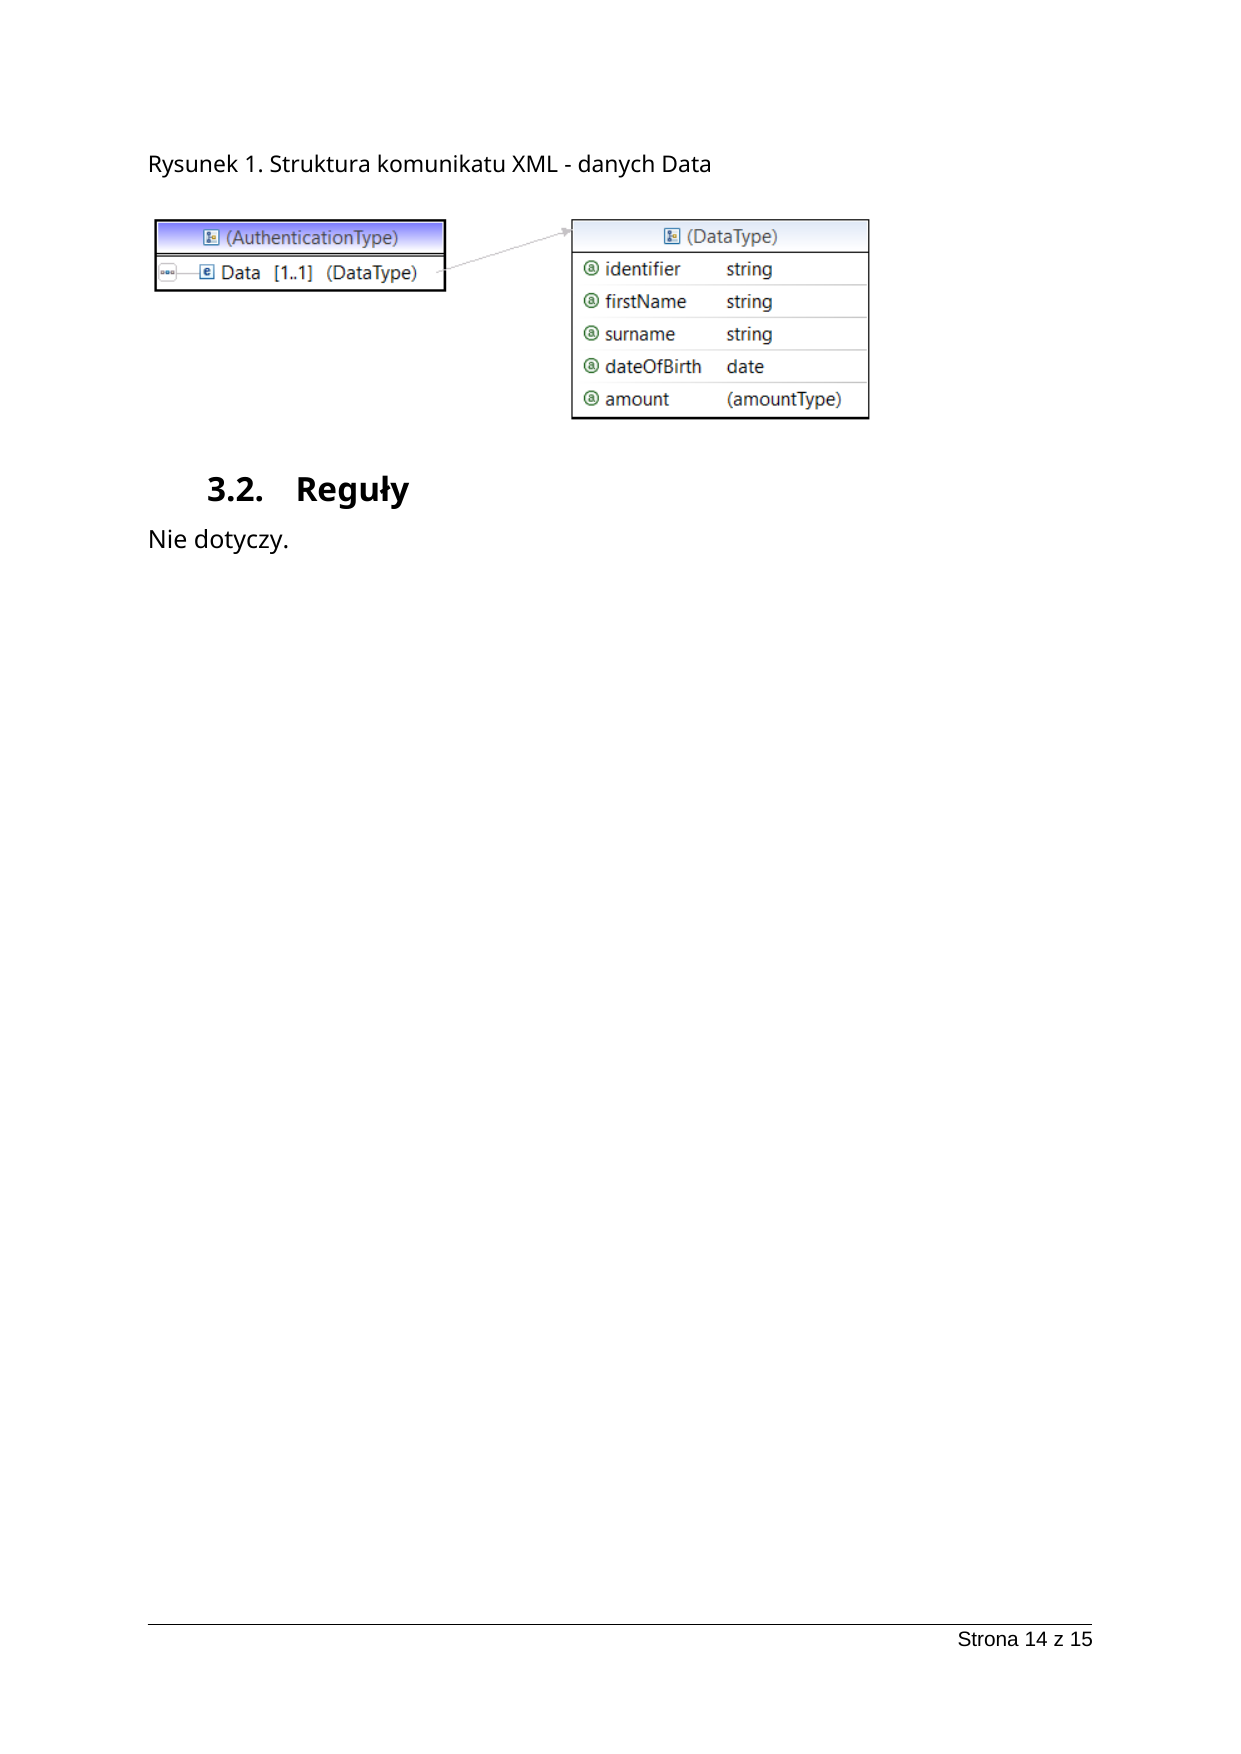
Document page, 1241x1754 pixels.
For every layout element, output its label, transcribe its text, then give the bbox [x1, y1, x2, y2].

text Rysunek 1. Struktura komunikatu XML - danych Data [148, 148, 1092, 179]
subtitle Reguły [207, 468, 1092, 509]
text Nie dotyczy. [148, 522, 1092, 556]
picture [147, 213, 877, 427]
